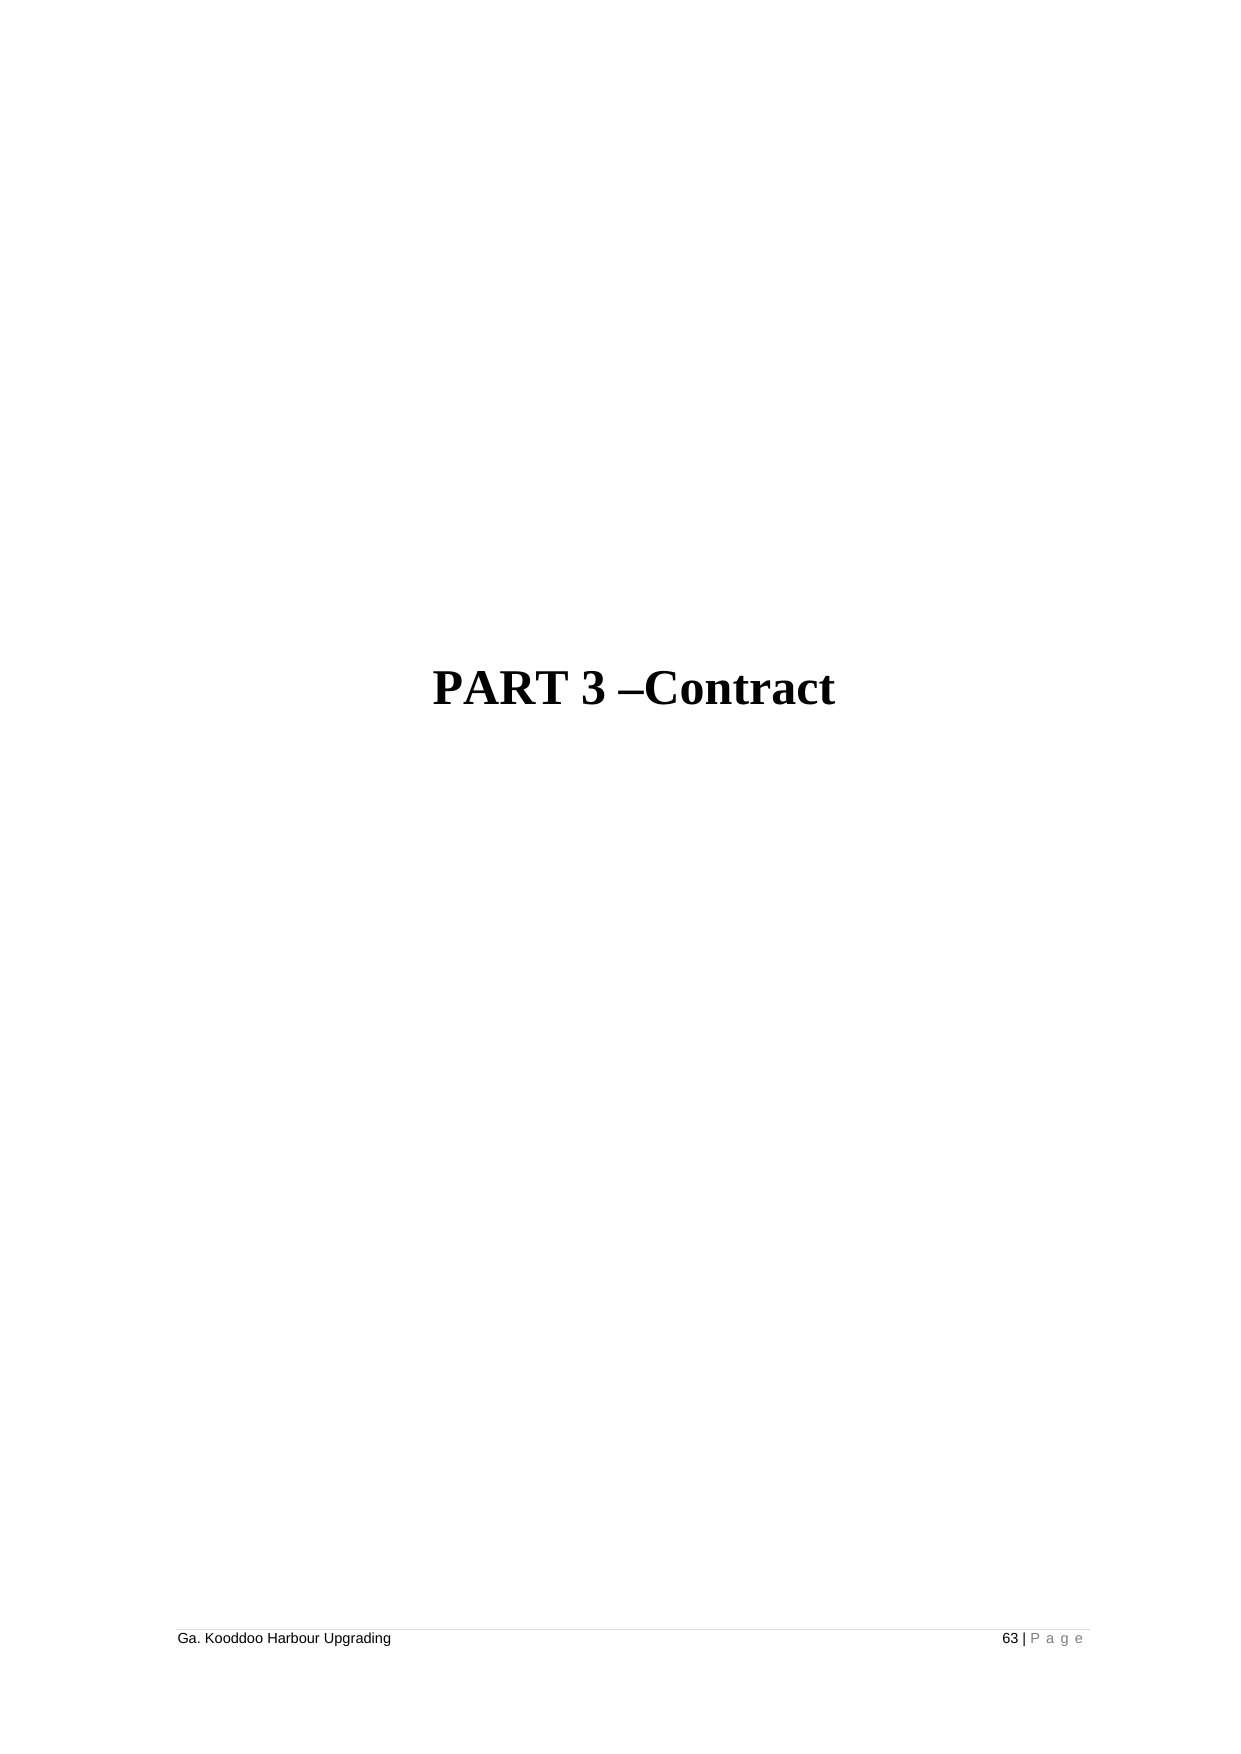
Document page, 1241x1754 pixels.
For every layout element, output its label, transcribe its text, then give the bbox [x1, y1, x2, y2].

text PART 3 –Contract [177, 658, 1090, 716]
